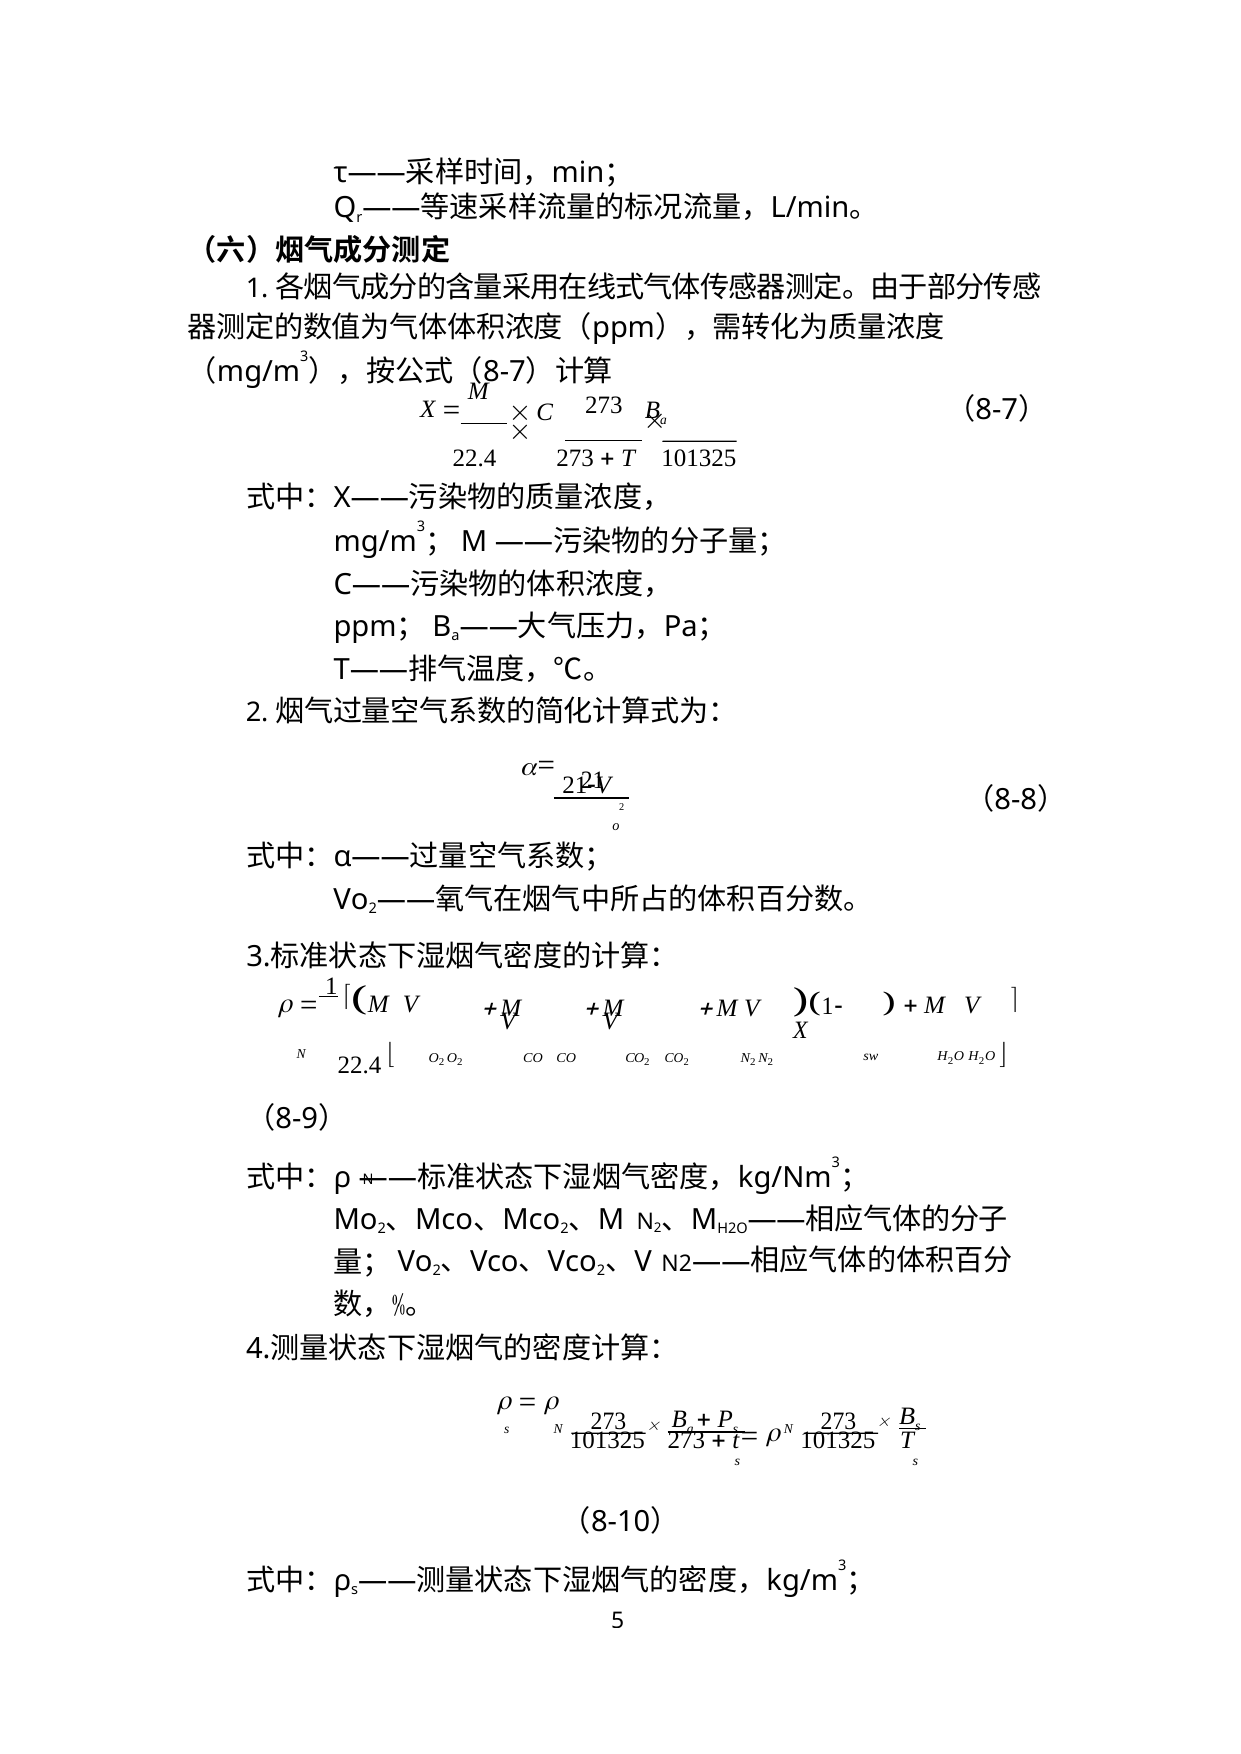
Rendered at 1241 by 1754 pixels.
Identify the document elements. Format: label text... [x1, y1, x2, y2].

list M V [697, 1006, 772, 1019]
text Mo2、Mco、Mco2、M N2、MH2O——相应气体的分子量； Vo2、Vco、Vco2、V N2——相应气体的体积百分数，。 [333, 1196, 1023, 1324]
text N2 N2 [740, 1049, 787, 1068]
text N 22.4  [39, 1043, 394, 1081]
text （六）烟气成分测定 [187, 224, 1190, 270]
text O2 O2 [428, 1049, 473, 1068]
text Qr——等速采样流量的标况流量，L/min。 [333, 192, 1190, 224]
text s N 101325 273  t N 101325 T [504, 1435, 1190, 1452]
list 烟气过量空气系数的简化计算式为： [246, 688, 1190, 730]
text τ——采样时间，min； [333, 149, 1190, 191]
text （8-9） [246, 1095, 1190, 1137]
text sw H2O H2O  [863, 1043, 1190, 1071]
list Bs [878, 1411, 1190, 1427]
text （8-8） [965, 775, 1190, 818]
text 273 [590, 1406, 627, 1432]
text （8-10） [562, 1498, 1190, 1540]
picture [392, 1293, 405, 1316]
text 式中：α——过量空气系数； [246, 833, 1190, 875]
list M V [481, 1006, 558, 1032]
text 22.4 273  T [39, 444, 637, 472]
text   M V  [882, 1001, 1190, 1019]
text 式中：X——污染物的质量浓度，mg/m3； M ——污染物的分子量； [246, 473, 765, 560]
text C——污染物的体积浓度，ppm； Ba——大气压力，Pa； [333, 560, 743, 645]
list 各烟气成分的含量采用在线式气体传感器测定。由于部分传感 [246, 270, 1190, 304]
text 273 [820, 1406, 857, 1432]
text   1 M V [278, 991, 459, 1018]
text  21V [39, 754, 613, 803]
text 101325 [661, 444, 1190, 472]
text    [39, 1393, 559, 1413]
text CO CO CO2 [523, 1049, 650, 1068]
text T——排气温度，℃。 [333, 645, 1190, 688]
text 式中：ρs——测量状态下湿烟气的密度，kg/m3； [246, 1555, 1190, 1599]
text  C  [510, 404, 561, 444]
list Ba  Ps   [647, 1410, 789, 1431]
text 1 X [793, 995, 861, 1043]
text 273  Ba [585, 396, 709, 439]
text Vo2——氧气在烟气中所占的体积百分数。3.标准状态下湿烟气密度的计算： [246, 875, 866, 975]
text （8-7） [946, 400, 1190, 424]
list M V [583, 1006, 666, 1032]
text s s [734, 1453, 1190, 1468]
text CO2 [664, 1049, 689, 1068]
text X  M [39, 391, 492, 424]
text 器测定的数值为气体体积浓度（ppm），需转化为质量浓度（mg/m3），按公式（8-7）计算 [187, 304, 1056, 390]
text 4.测量状态下湿烟气的密度计算： [246, 1325, 1190, 1367]
text 式中：ρ ——标准状态下湿烟气密度，kg/Nm3； [246, 1152, 1190, 1196]
